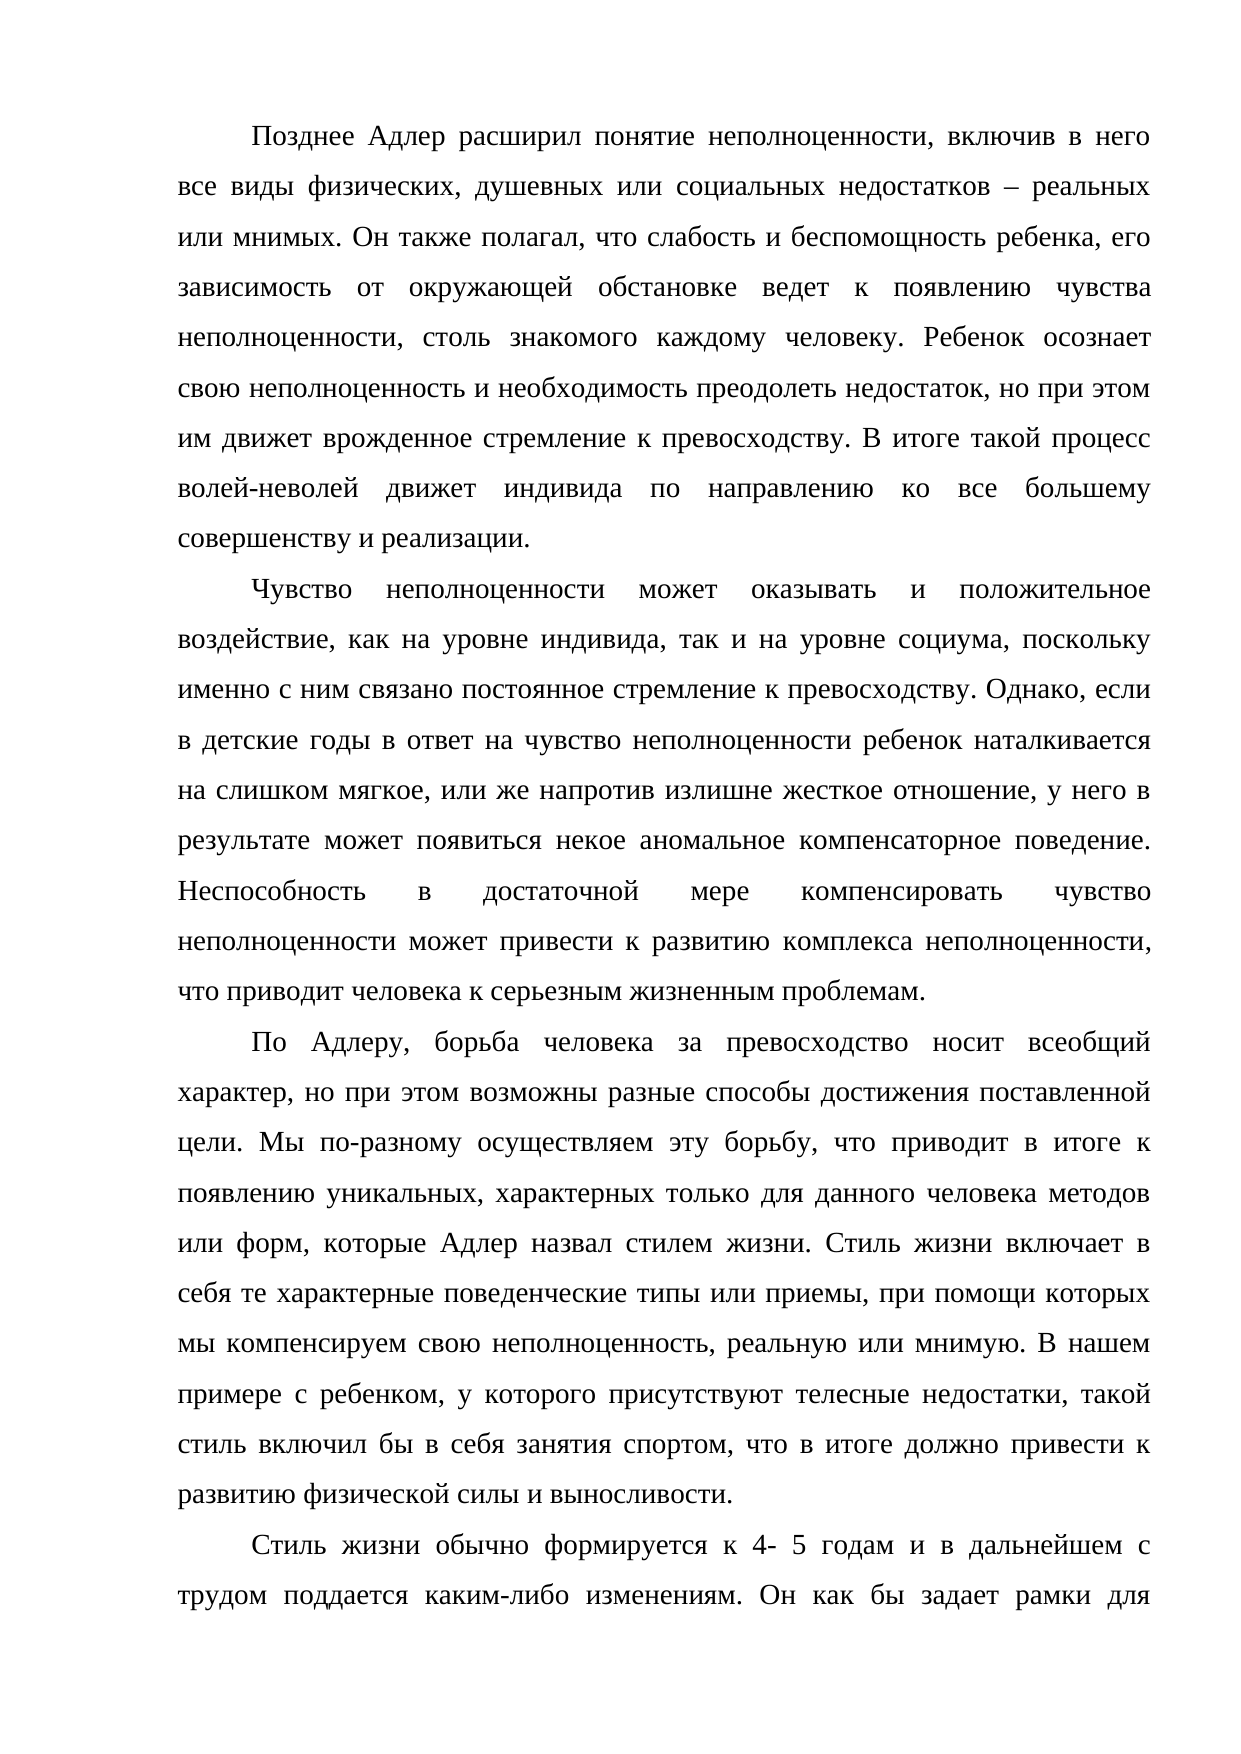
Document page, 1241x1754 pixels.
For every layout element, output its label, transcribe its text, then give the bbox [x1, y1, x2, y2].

text Чувство неполноценности может оказывать и положительное воздействие, как на уровне индивида, так и на уровне социума, поскольку именно с ним связано постоянное стремление к превосходству. Однако, если в детские годы в ответ на чувство неполноценности ребенок наталкивается на слишком мягкое, или же напротив излишне жесткое отношение, у него в результате может появиться некое аномальное компенсаторное поведение. Неспособность в достаточной мере компенсировать чувство неполноценности может привести к развитию комплекса неполноценности, что приводит человека к серьезным жизненным проблемам. [177, 571, 1152, 1007]
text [177, 1527, 1152, 1611]
text По Адлеру, борьба человека за превосходство носит всеобщий характер, но при этом возможны разные способы достижения поставленной цели. Мы по-разному осуществляем эту борьбу, что приводит в итоге к появлению уникальных, характерных только для данного человека методов или форм, которые Адлер назвал стилем жизни. Стиль жизни включает в себя те характерные поведенческие типы или приемы, при помощи которых мы компенсируем свою неполноценность, реальную или мнимую. В нашем примере с ребенком, у которого присутствуют телесные недостатки, такой стиль включил бы в себя занятия спортом, что в итоге должно привести к развитию физической силы и выносливости. [177, 1024, 1152, 1510]
text Позднее Адлер расширил понятие неполноценности, включив в него все виды физических, душевных или социальных недостатков – реальных или мнимых. Он также полагал, что слабость и беспомощность ребенка, его зависимость от окружающей обстановке ведет к появлению чувства неполноценности, столь знакомого каждому человеку. Ребенок осознает свою неполноценность и необходимость преодолеть недостаток, но при этом им движет врожденное стремление к превосходству. В итоге такой процесс волей-неволей движет индивида по направлению ко все большему совершенству и реализации. [177, 118, 1152, 554]
